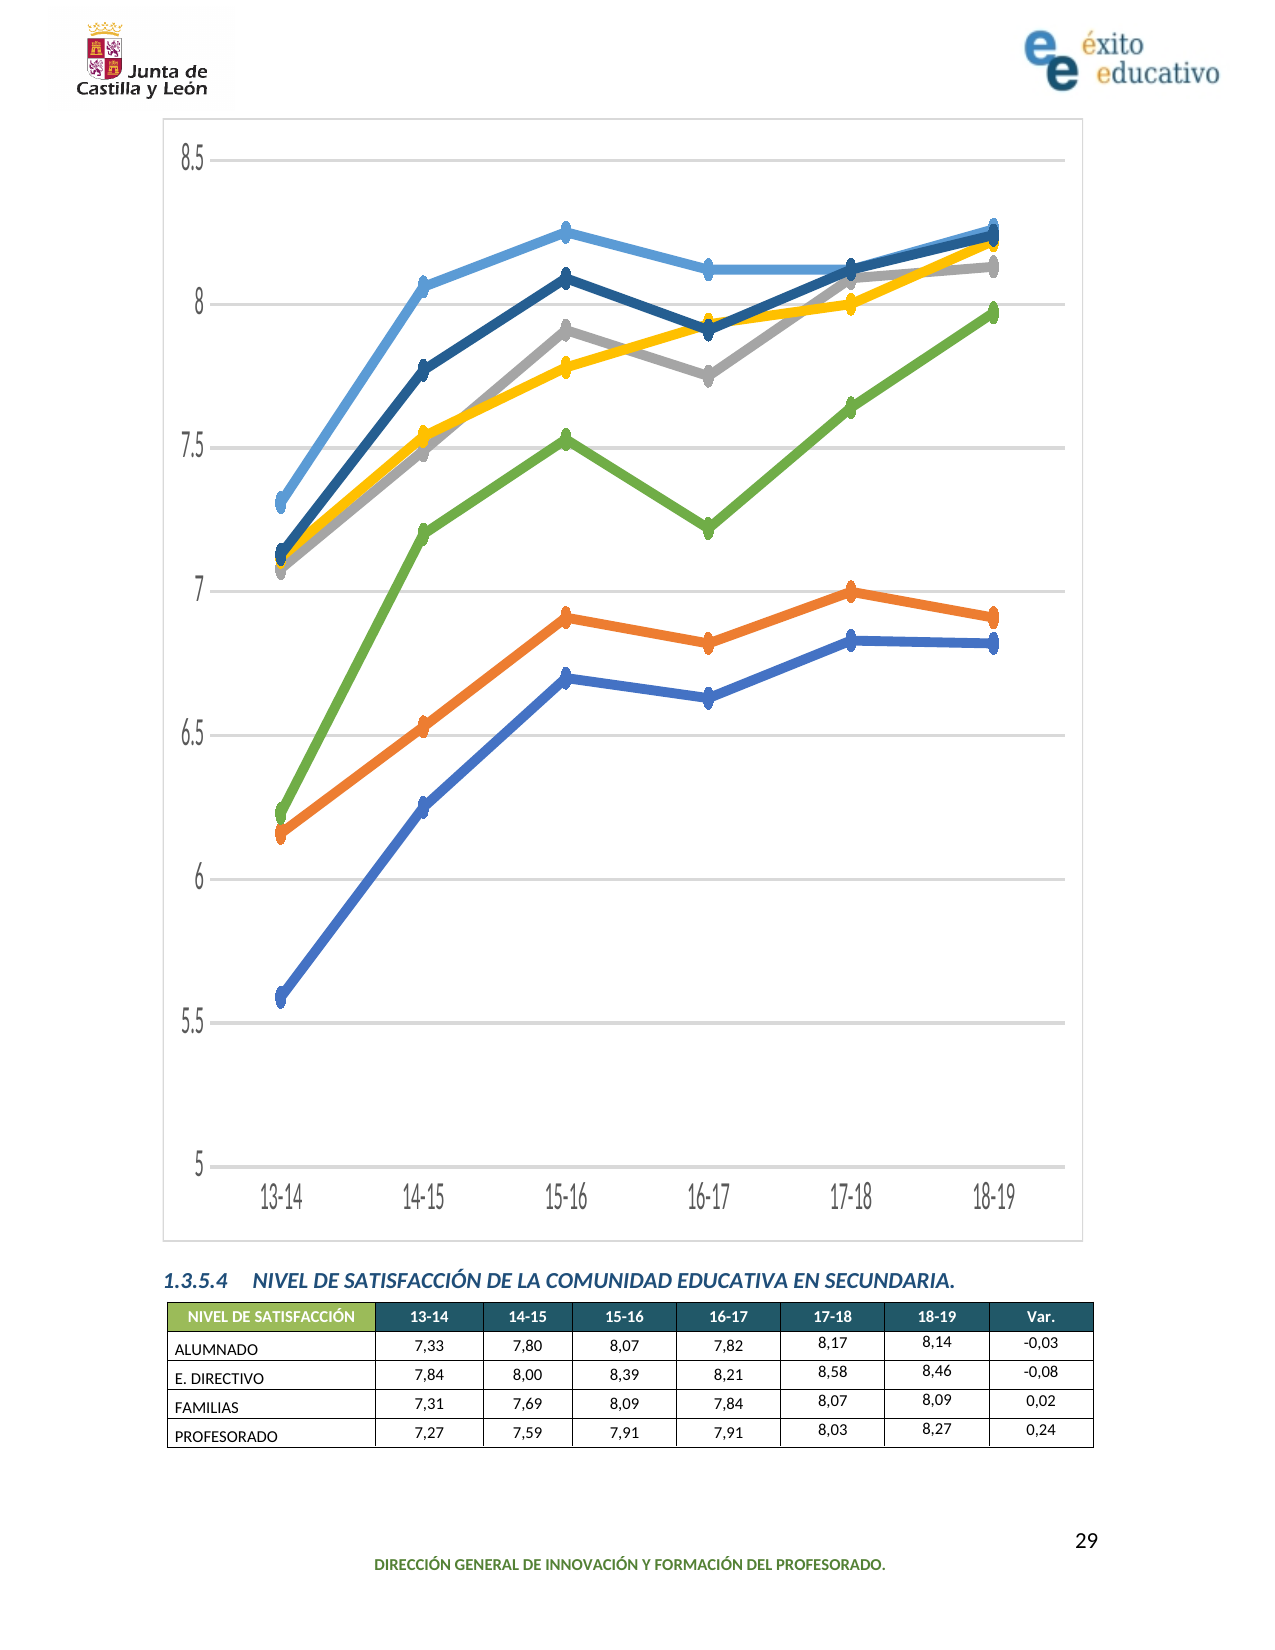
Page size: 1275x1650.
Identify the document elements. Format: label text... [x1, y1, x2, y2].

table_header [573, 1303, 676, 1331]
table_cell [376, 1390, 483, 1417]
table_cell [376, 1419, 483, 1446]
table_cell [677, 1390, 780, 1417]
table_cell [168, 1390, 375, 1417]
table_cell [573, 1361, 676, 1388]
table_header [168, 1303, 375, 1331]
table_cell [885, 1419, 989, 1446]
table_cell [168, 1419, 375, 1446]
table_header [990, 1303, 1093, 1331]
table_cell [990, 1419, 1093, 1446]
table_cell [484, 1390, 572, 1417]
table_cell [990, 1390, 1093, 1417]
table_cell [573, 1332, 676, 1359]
picture [1008, 23, 1236, 99]
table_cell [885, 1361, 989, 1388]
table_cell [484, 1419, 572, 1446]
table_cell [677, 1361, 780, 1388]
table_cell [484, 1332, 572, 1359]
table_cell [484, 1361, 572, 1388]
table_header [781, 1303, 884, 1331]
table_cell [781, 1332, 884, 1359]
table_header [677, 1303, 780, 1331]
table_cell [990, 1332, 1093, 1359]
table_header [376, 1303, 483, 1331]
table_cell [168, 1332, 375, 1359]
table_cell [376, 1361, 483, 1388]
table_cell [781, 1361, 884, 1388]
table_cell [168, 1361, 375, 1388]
picture [47, 6, 235, 111]
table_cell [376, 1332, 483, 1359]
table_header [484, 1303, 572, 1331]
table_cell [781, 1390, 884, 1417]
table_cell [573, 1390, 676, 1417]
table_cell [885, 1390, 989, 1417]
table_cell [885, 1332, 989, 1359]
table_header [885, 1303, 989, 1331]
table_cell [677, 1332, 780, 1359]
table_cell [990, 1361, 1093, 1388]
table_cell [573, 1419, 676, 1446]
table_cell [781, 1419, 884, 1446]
subtitle NIVEL DE SATISFACCIÓN DE LA COMUNIDAD EDUCATIVA EN SECUNDARIA. [162, 1267, 1098, 1294]
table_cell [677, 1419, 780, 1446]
